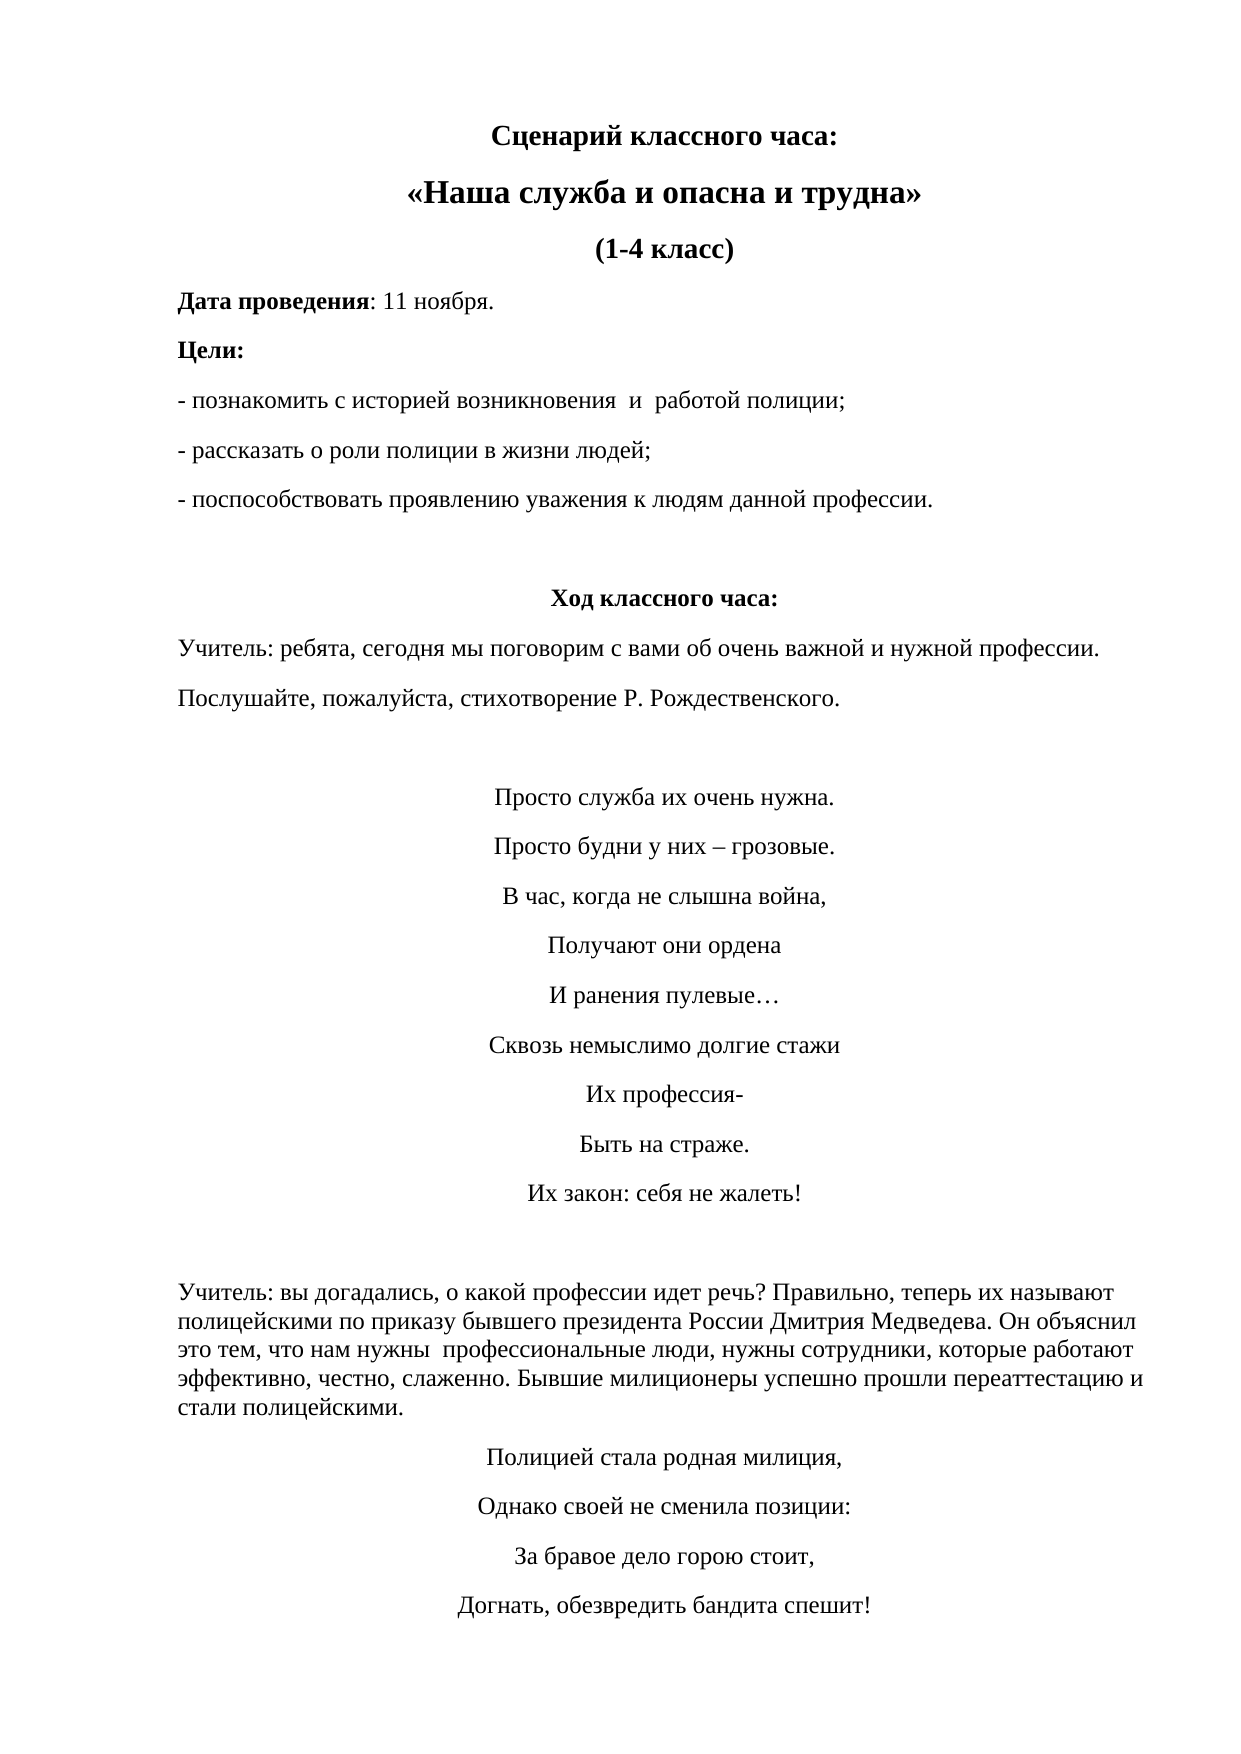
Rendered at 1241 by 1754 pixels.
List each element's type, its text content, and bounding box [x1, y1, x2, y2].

text За бравое дело горою стоит, [177, 1541, 1152, 1569]
text Учитель: вы догадались, о какой профессии идет речь? Правильно, теперь их называют полицейскими по приказу бывшего президента России Дмитрия Медведева. Он объяснил это тем, что нам нужны профессиональные люди, нужны сотрудники, которые работают эффективно, честно, слаженно. Бывшие милиционеры успешно прошли переаттестацию и стали полицейскими. [177, 1277, 1152, 1421]
text Быть на страже. [177, 1129, 1152, 1158]
text - рассказать о роли полиции в жизни людей; [177, 435, 1152, 463]
text Догнать, обезвредить бандита спешит! [177, 1590, 1152, 1619]
text Просто служба их очень нужна. [177, 782, 1152, 811]
text В час, когда не слышна война, [177, 881, 1152, 910]
text - познакомить с историей возникновения и работой полиции; [177, 385, 1152, 414]
text Их профессия- [177, 1079, 1152, 1108]
text (1-4 класс) [177, 232, 1152, 265]
text Ход классного часа: [177, 583, 1152, 612]
text - поспособствовать проявлению уважения к людям данной профессии. [177, 484, 1152, 513]
text Сценарий классного часа: [177, 118, 1152, 152]
text Цели: [177, 336, 1152, 364]
text Полицией стала родная милиция, [177, 1442, 1152, 1470]
text И ранения пулевые… [177, 980, 1152, 1009]
text Их закон: себя не жалеть! [177, 1178, 1152, 1207]
text «Наша служба и опасна и трудна» [177, 172, 1152, 211]
text Послушайте, пожалуйста, стихотворение Р. Рождественского. [177, 683, 1152, 711]
text Просто будни у них – грозовые. [177, 831, 1152, 860]
text Учитель: ребята, сегодня мы поговорим с вами об очень важной и нужной профессии. [177, 633, 1152, 662]
text Дата проведения: 11 ноября. [177, 286, 1152, 315]
text Однако своей не сменила позиции: [177, 1491, 1152, 1520]
text Сквозь немыслимо долгие стажи [177, 1030, 1152, 1058]
text Получают они ордена [177, 931, 1152, 959]
